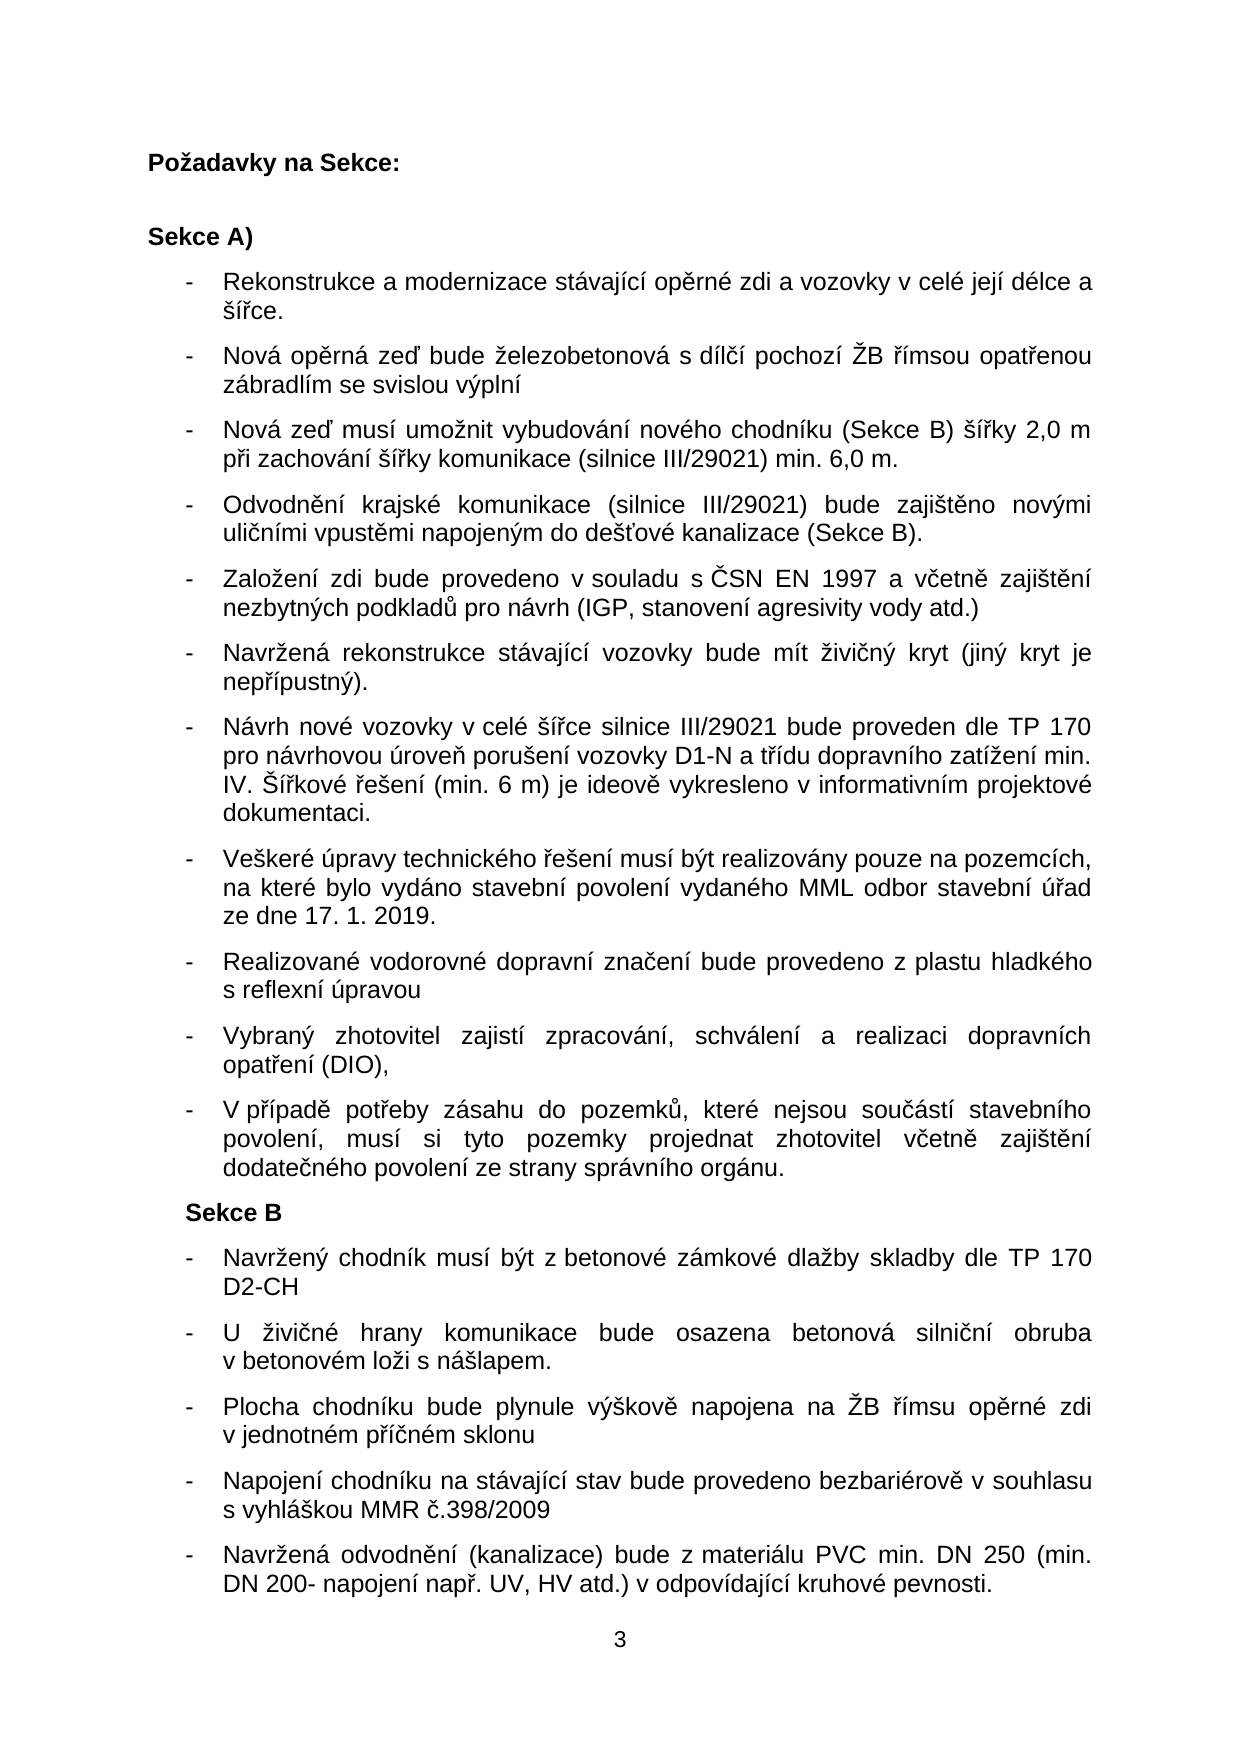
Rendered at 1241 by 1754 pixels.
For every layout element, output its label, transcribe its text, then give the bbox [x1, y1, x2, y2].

list Plocha chodníku bude plynule výškově napojena na ŽB římsu opěrné zdi v jednotném příčném sklonu [185, 1392, 1093, 1449]
list Návrh nové vozovky v celé šířce silnice III/29021 bude proveden dle TP 170 pro návrhovou úroveň porušení vozovky D1-N a třídu dopravního zatížení min. IV. Šířkové řešení (min. 6 m) je ideově vykresleno v informativním projektové dokumentaci. [185, 712, 1093, 827]
list Realizované vodorovné dopravní značení bude provedeno z plastu hladkého s reflexní úpravou [185, 947, 1093, 1004]
text Sekce B [185, 1198, 1093, 1227]
list Navržená rekonstrukce stávající vozovky bude mít živičný kryt (jiný kryt je nepřípustný). [185, 638, 1093, 696]
list Založení zdi bude provedeno v souladu s ČSN EN 1997 a včetně zajištění nezbytných podkladů pro návrh (IGP, stanovení agresivity vody atd.) [185, 564, 1093, 621]
list Napojení chodníku na stávající stav bude provedeno bezbariérově v souhlasu s vyhláškou MMR č.398/2009 [185, 1466, 1093, 1523]
list Navržená odvodnění (kanalizace) bude z materiálu PVC min. DN 250 (min. DN 200- napojení např. UV, HV atd.) v odpovídající kruhové pevnosti. [185, 1540, 1093, 1598]
list Navržený chodník musí být z betonové zámkové dlažby skladby dle TP 170 D2-CH [185, 1243, 1093, 1301]
text Požadavky na Sekce: [148, 148, 1093, 176]
list Vybraný zhotovitel zajistí zpracování, schválení a realizaci dopravních opatření (DIO), [185, 1021, 1093, 1078]
list V případě potřeby zásahu do pozemků, které nejsou součástí stavebního povolení, musí si tyto pozemky projednat zhotovitel včetně zajištění dodatečného povolení ze strany správního orgánu. [185, 1095, 1093, 1181]
list Rekonstrukce a modernizace stávající opěrné zdi a vozovky v celé její délce a šířce. [185, 267, 1093, 325]
text Sekce A) [148, 222, 1093, 251]
list U živičné hrany komunikace bude osazena betonová silniční obruba v betonovém loži s nášlapem. [185, 1318, 1093, 1375]
list Nová opěrná zeď bude železobetonová s dílčí pochozí ŽB římsou opatřenou zábradlím se svislou výplní [185, 341, 1093, 399]
list Nová zeď musí umožnit vybudování nového chodníku (Sekce B) šířky 2,0 m při zachování šířky komunikace (silnice III/29021) min. 6,0 m. [185, 416, 1093, 473]
list Odvodnění krajské komunikace (silnice III/29021) bude zajištěno novými uličními vpustěmi napojeným do dešťové kanalizace (Sekce B). [185, 490, 1093, 547]
list Veškeré úpravy technického řešení musí být realizovány pouze na pozemcích, na které bylo vydáno stavební povolení vydaného MML odbor stavební úřad ze dne 17. 1. 2019. [185, 844, 1093, 930]
